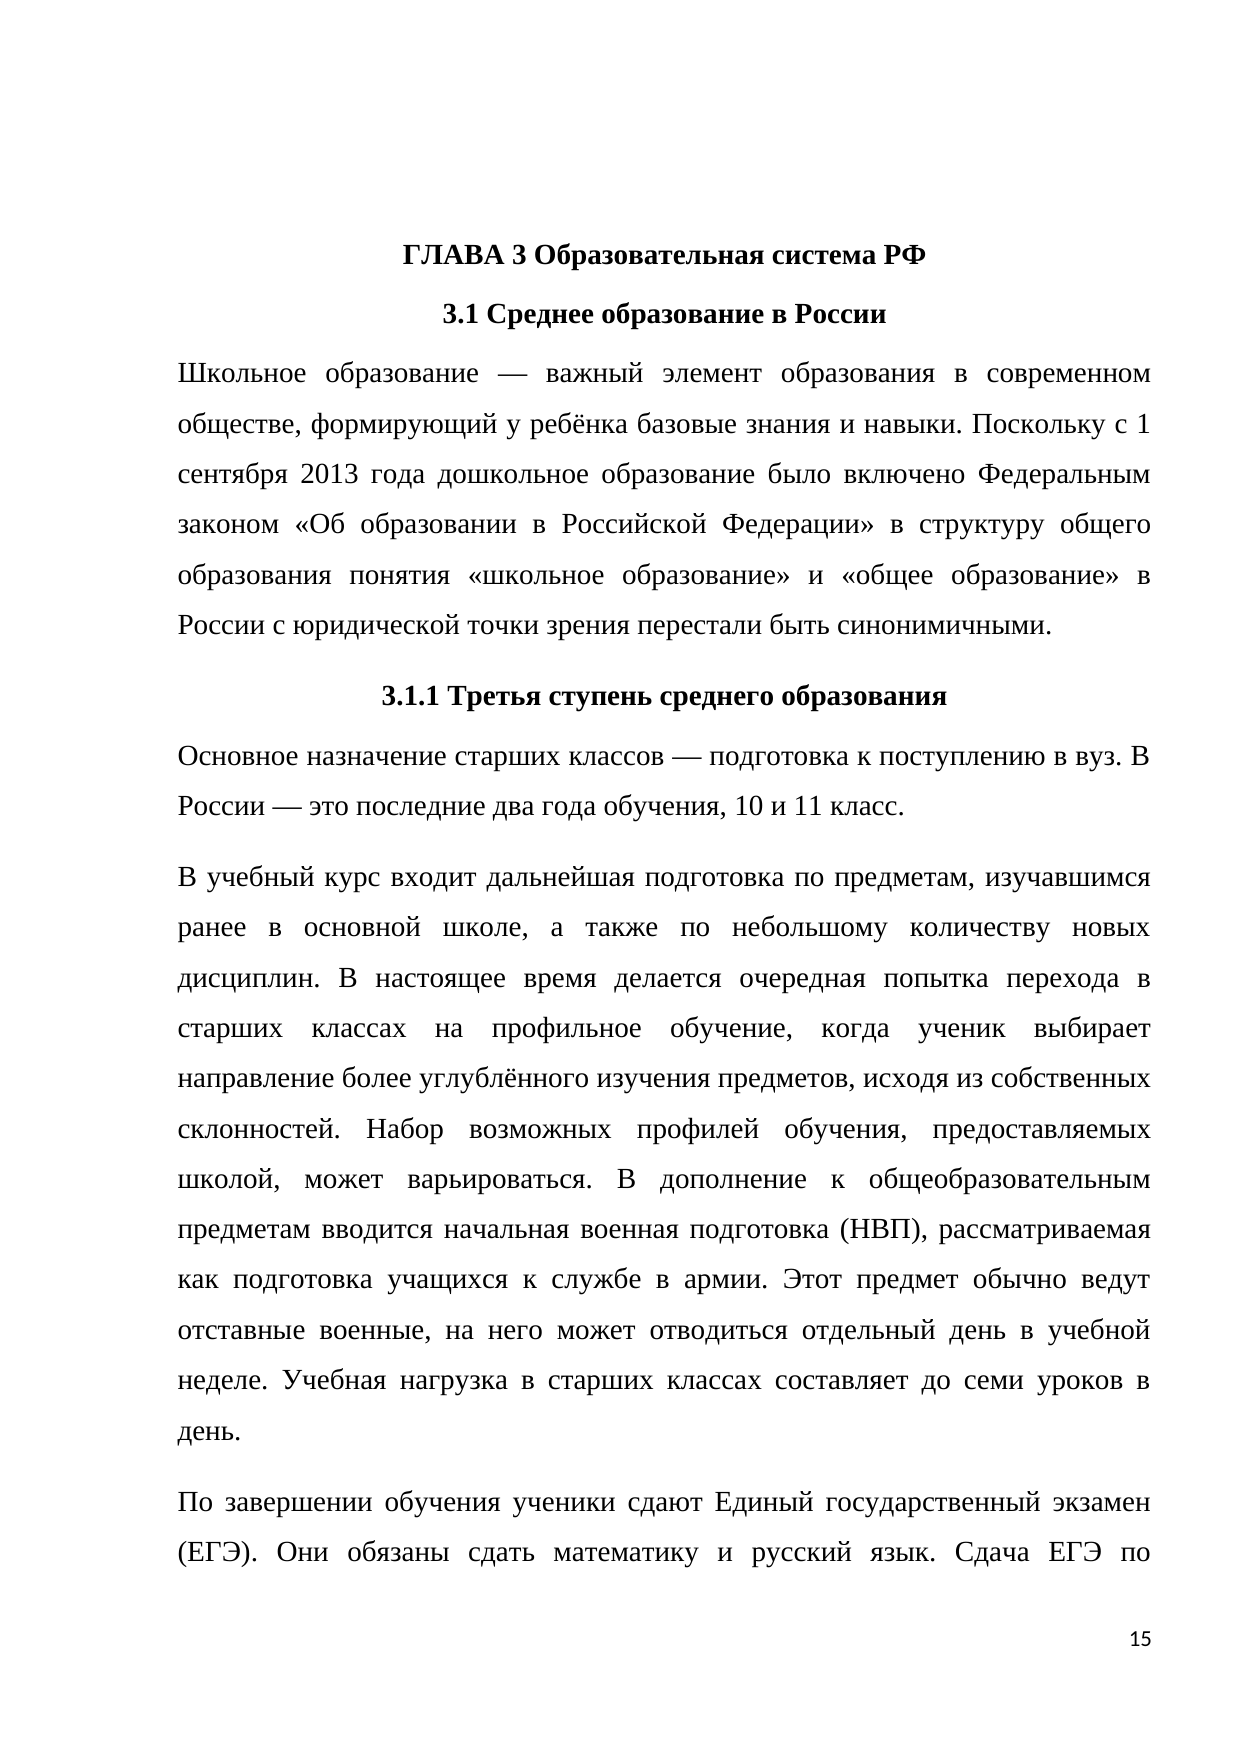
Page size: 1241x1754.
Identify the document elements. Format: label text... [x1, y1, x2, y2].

text 3.1 Среднее образование в России [177, 296, 1152, 330]
text 3.1.1 Третья ступень среднего образования [177, 678, 1152, 712]
text Школьное образование — важный элемент образования в современном обществе, формирующий у ребёнка базовые знания и навыки. Поскольку с 1 сентября 2013 года дошкольное образование было включено Федеральным законом «Об образовании в Российской Федерации» в структуру общего образования понятия «школьное образование» и «общее образование» в России с юридической точки зрения перестали быть синонимичными. [177, 356, 1152, 641]
text Основное назначение старших классов — подготовка к поступлению в вуз. В России — это последние два года обучения, 10 и 11 класс. [177, 738, 1152, 822]
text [177, 1484, 1152, 1568]
text В учебный курс входит дальнейшая подготовка по предметам, изучавшимся ранее в основной школе, а также по небольшому количеству новых дисциплин. В настоящее время делается очередная попытка перехода в старших классах на профильное обучение, когда ученик выбирает направление более углублённого изучения предметов, исходя из собственных склонностей. Набор возможных профилей обучения, предоставляемых школой, может варьироваться. В дополнение к общеобразовательным предметам вводится начальная военная подготовка (НВП), рассматриваемая как подготовка учащихся к службе в армии. Этот предмет обычно ведут отставные военные, на него может отводиться отдельный день в учебной неделе. Учебная нагрузка в старших классах составляет до семи уроков в день. [177, 859, 1152, 1446]
text ГЛАВА 3 Образовательная система РФ [177, 237, 1152, 270]
